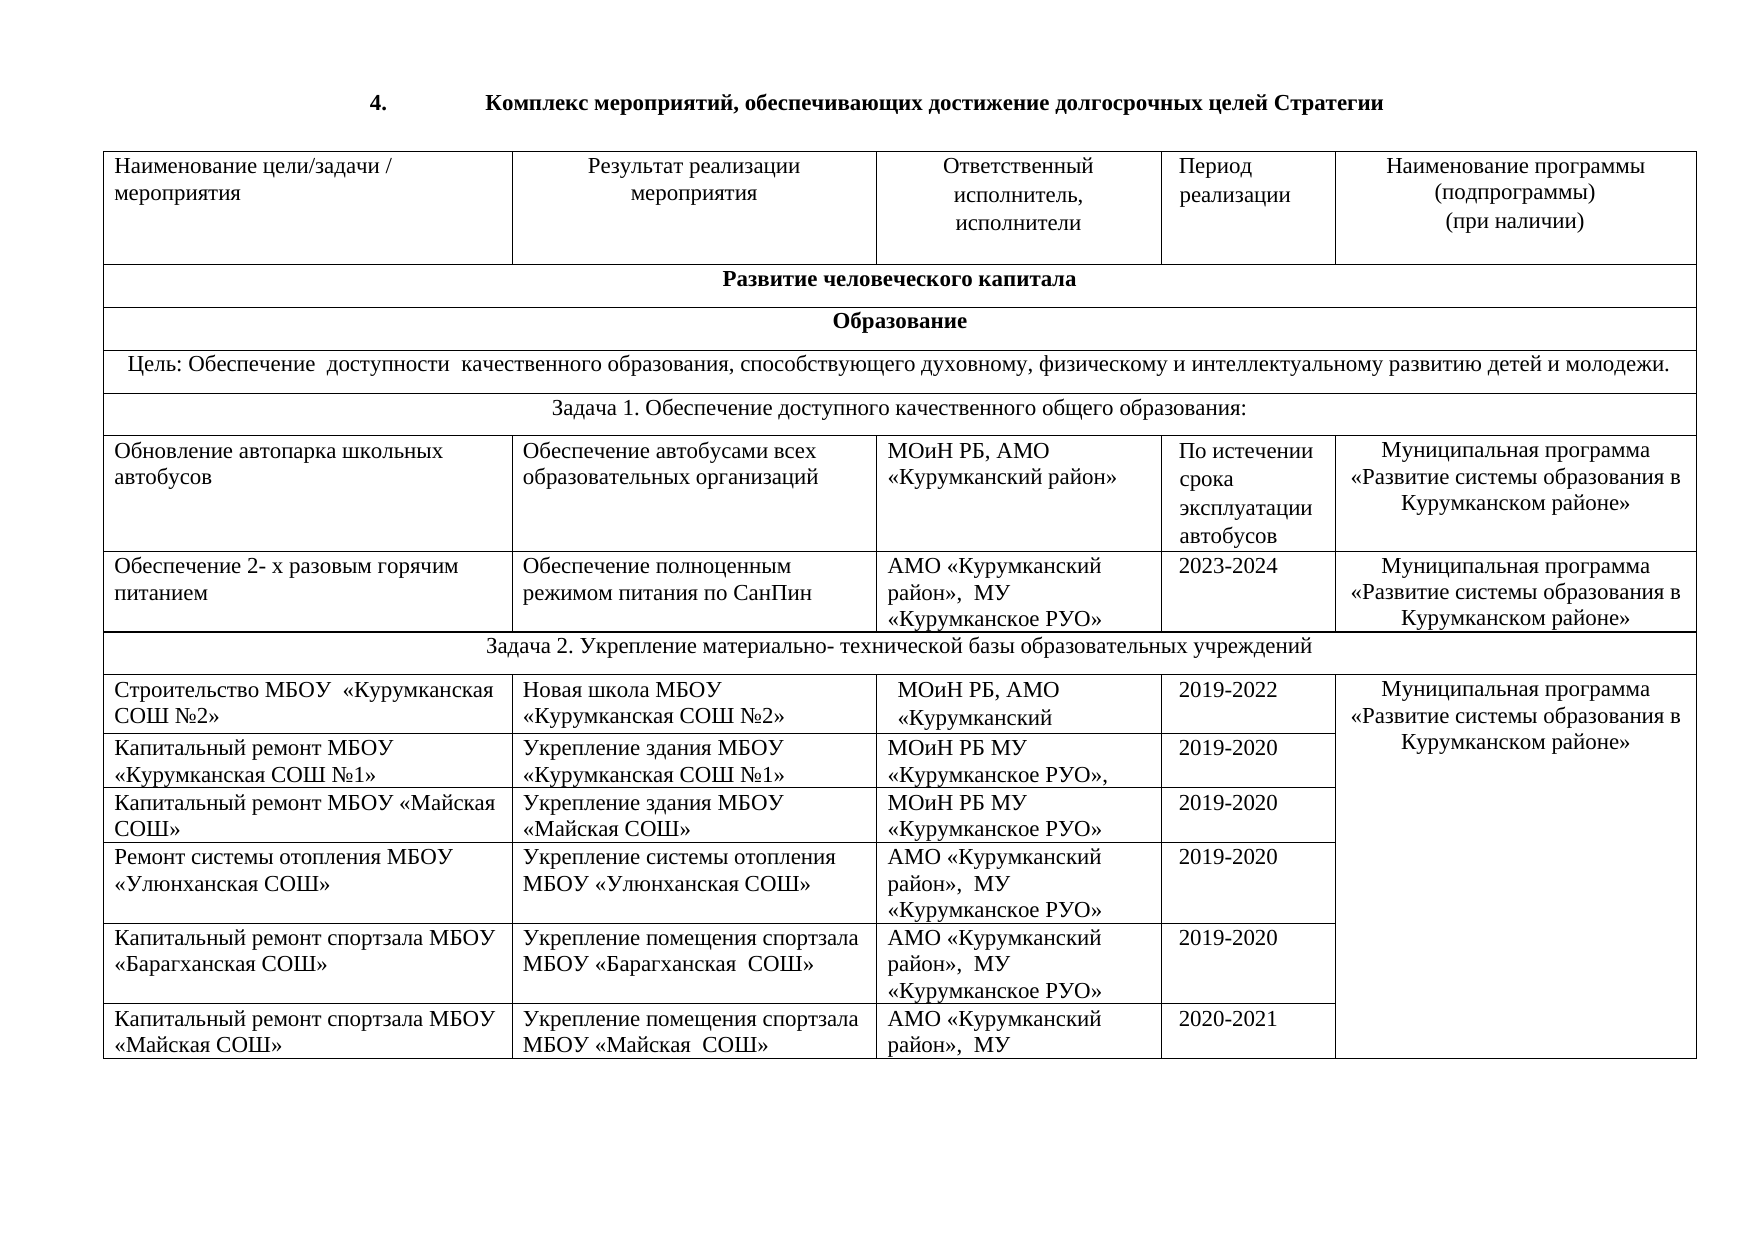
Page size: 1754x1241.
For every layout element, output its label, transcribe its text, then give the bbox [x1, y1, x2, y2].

table_cell 2019-2020 [1162, 924, 1335, 1003]
table_cell Задача 2. Укрепление материально- технической базы образовательных учреждений [104, 633, 1696, 674]
table_cell Укрепление помещения спортзала МБОУ «Барагханская СОШ» [513, 924, 876, 1003]
table_cell 2019-2022 [1162, 675, 1335, 733]
table_cell 2019-2020 [1162, 788, 1335, 842]
table_cell 2020-2021 [1162, 1004, 1335, 1058]
table_cell Развитие человеческого капитала [104, 265, 1696, 307]
table_cell Обеспечение полноценным режимом питания по СанПин [513, 552, 876, 631]
table_cell МОиН РБ МУ «Курумканское РУО» [877, 788, 1161, 842]
table_cell Цель: Обеспечение доступности качественного образования, способствующего духовному, физическому и интеллектуальному развитию детей и молодежи. [104, 351, 1696, 392]
table_cell Новая школа МБОУ «Курумканская СОШ №2» [513, 675, 876, 733]
list Комплекс мероприятий, обеспечивающих достижение долгосрочных целей Стратегии [118, 89, 1636, 115]
table_header Результат реализации мероприятия [513, 152, 876, 264]
table_cell Муниципальная программа «Развитие системы образования в Курумканском районе» [1336, 436, 1696, 551]
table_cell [513, 1004, 876, 1058]
table_cell Капитальный ремонт МБОУ «Курумканская СОШ №1» [104, 734, 512, 787]
table_header Наименование программы (подпрограммы) (при наличии) [1336, 152, 1696, 264]
table_cell По истечении срока эксплуатации автобусов [1162, 436, 1335, 551]
table_cell Муниципальная программа «Развитие системы образования в Курумканском районе» [1336, 552, 1696, 631]
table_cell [877, 1004, 1161, 1058]
table_cell Строительство МБОУ «Курумканская СОШ №2» [104, 675, 512, 733]
table_cell 2019-2020 [1162, 843, 1335, 922]
table_cell 2023-2024 [1162, 552, 1335, 631]
table_cell Капитальный ремонт спортзала МБОУ «Барагханская СОШ» [104, 924, 512, 1003]
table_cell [104, 1004, 512, 1058]
table_cell АМО «Курумканский район», МУ «Курумканское РУО» [877, 924, 1161, 1003]
table_cell Обеспечение 2- х разовым горячим питанием [104, 552, 512, 631]
table_header Ответственный исполнитель, исполнители [877, 152, 1161, 264]
table_cell МОиН РБ, АМО «Курумканский [877, 675, 1161, 733]
table_cell Ремонт системы отопления МБОУ «Улюнханская СОШ» [104, 843, 512, 922]
table_cell 2019-2020 [1162, 734, 1335, 787]
table_cell Укрепление здания МБОУ «Майская СОШ» [513, 788, 876, 842]
table_header Период реализации [1162, 152, 1335, 264]
table_header Наименование цели/задачи / мероприятия [104, 152, 512, 264]
table_cell Задача 1. Обеспечение доступного качественного общего образования: [104, 394, 1696, 435]
table_cell Капитальный ремонт МБОУ «Майская СОШ» [104, 788, 512, 842]
table_cell Обновление автопарка школьных автобусов [104, 436, 512, 551]
table_cell Муниципальная программа «Развитие системы образования в Курумканском районе» [1336, 675, 1696, 1058]
table_cell АМО «Курумканский район», МУ «Курумканское РУО» [877, 843, 1161, 922]
table_cell МОиН РБ, АМО «Курумканский район» [877, 436, 1161, 551]
table_cell Образование [104, 308, 1696, 349]
table_cell Укрепление здания МБОУ «Курумканская СОШ №1» [513, 734, 876, 787]
table_cell Укрепление системы отопления МБОУ «Улюнханская СОШ» [513, 843, 876, 922]
table_cell АМО «Курумканский район», МУ «Курумканское РУО» [877, 552, 1161, 631]
table_cell МОиН РБ МУ «Курумканское РУО», [877, 734, 1161, 787]
table_cell Обеспечение автобусами всех образовательных организаций [513, 436, 876, 551]
